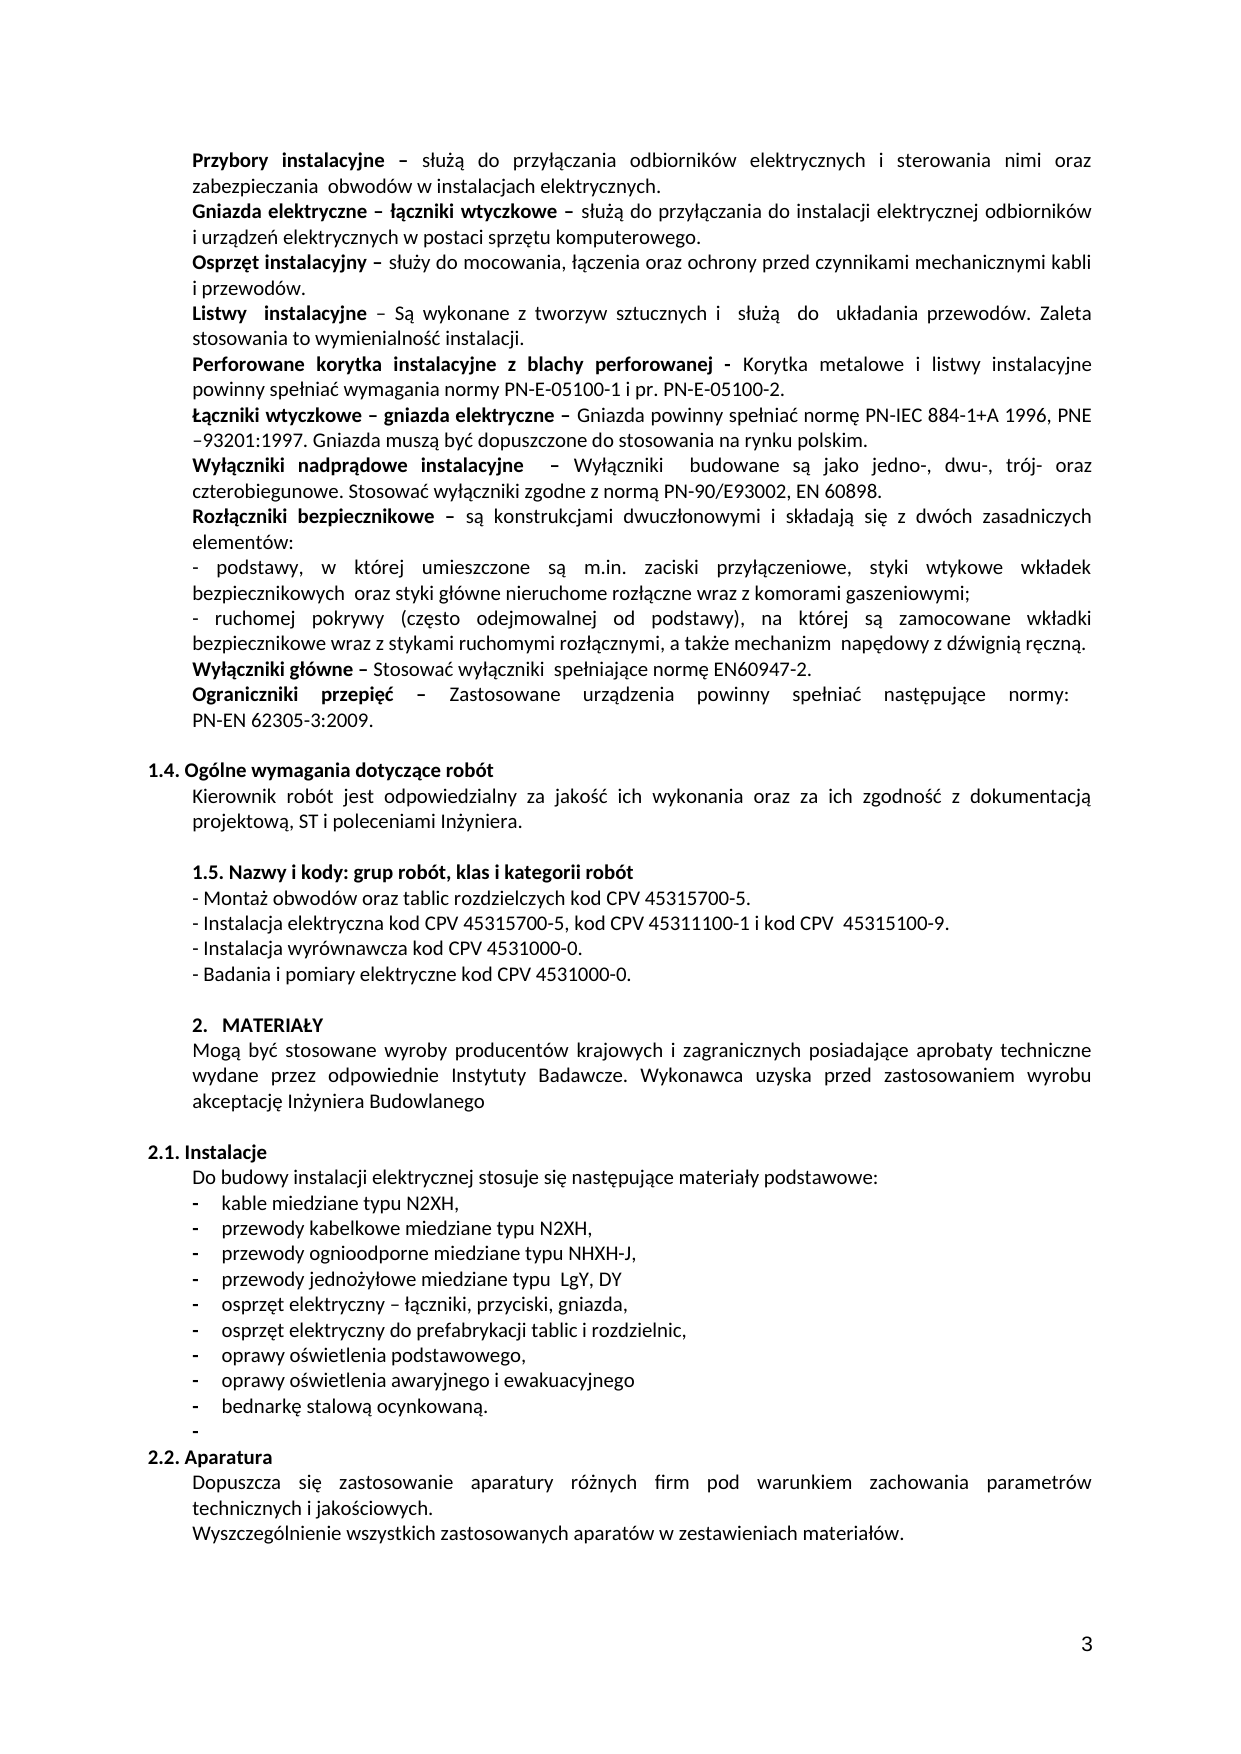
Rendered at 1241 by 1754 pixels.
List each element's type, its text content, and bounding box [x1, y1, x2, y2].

list osprzęt elektryczny do prefabrykacji tablic i rozdzielnic, [192, 1317, 1093, 1342]
list kable miedziane typu N2XH, [192, 1190, 1093, 1215]
text Kierownik robót jest odpowiedzialny za jakość ich wykonania oraz za ich zgodność z dokumentacją projektową, ST i poleceniami Inżyniera. [192, 783, 1093, 834]
text Dopuszcza się zastosowanie aparatury różnych firm pod warunkiem zachowania parametrów technicznych i jakościowych. [192, 1469, 1093, 1520]
text Wyszczególnienie wszystkich zastosowanych aparatów w zestawieniach materiałów. [192, 1520, 1093, 1546]
text 2. MATERIAŁY [192, 1012, 1093, 1037]
text Łączniki wtyczkowe – gniazda elektryczne – Gniazda powinny spełniać normę PN-IEC 884-1+A 1996, PNE –93201:1997. Gniazda muszą być dopuszczone do stosowania na rynku polskim. [192, 402, 1093, 453]
list przewody ognioodporne miedziane typu NHXH-J, [192, 1241, 1093, 1266]
text 1.4. Ogólne wymagania dotyczące robót [148, 758, 1093, 783]
list przewody kabelkowe miedziane typu N2XH, [192, 1215, 1093, 1241]
text - ruchomej pokrywy (często odejmowalnej od podstawy), na której są zamocowane wkładki bezpiecznikowe wraz z stykami ruchomymi rozłącznymi, a także mechanizm napędowy z dźwignią ręczną. [192, 605, 1093, 656]
list oprawy oświetlenia awaryjnego i ewakuacyjnego [192, 1368, 1093, 1393]
text - Badania i pomiary elektryczne kod CPV 4531000-0. [192, 961, 1093, 986]
list osprzęt elektryczny – łączniki, przyciski, gniazda, [192, 1291, 1093, 1317]
list oprawy oświetlenia podstawowego, [192, 1342, 1093, 1368]
text Listwy instalacyjne – Są wykonane z tworzyw sztucznych i służą do układania przewodów. Zaleta stosowania to wymienialność instalacji. [192, 300, 1093, 351]
text Wyłączniki nadprądowe instalacyjne – Wyłączniki budowane są jako jedno-, dwu-, trój- oraz czterobiegunowe. Stosować wyłączniki zgodne z normą PN-90/E93002, EN 60898. [192, 453, 1093, 503]
text 2.2. Aparatura [148, 1444, 1093, 1469]
text Osprzęt instalacyjny – służy do mocowania, łączenia oraz ochrony przed czynnikami mechanicznymi kabli i przewodów. [192, 249, 1093, 300]
text 1.5. Nazwy i kody: grup robót, klas i kategorii robót [192, 859, 1093, 885]
text - Montaż obwodów oraz tablic rozdzielczych kod CPV 45315700-5. [192, 885, 1093, 910]
text Gniazda elektryczne – łączniki wtyczkowe – służą do przyłączania do instalacji elektrycznej odbiorników i urządzeń elektrycznych w postaci sprzętu komputerowego. [192, 198, 1093, 249]
text 2.1. Instalacje [148, 1139, 1093, 1164]
list przewody jednożyłowe miedziane typu LgY, DY [192, 1266, 1093, 1291]
text Do budowy instalacji elektrycznej stosuje się następujące materiały podstawowe: [192, 1164, 1093, 1190]
text Wyłączniki główne – Stosować wyłączniki spełniające normę EN60947-2. [192, 656, 1093, 681]
text Przybory instalacyjne – służą do przyłączania odbiorników elektrycznych i sterowania nimi oraz zabezpieczania obwodów w instalacjach elektrycznych. [192, 148, 1093, 198]
text Rozłączniki bezpiecznikowe – są konstrukcjami dwuczłonowymi i składają się z dwóch zasadniczych elementów: [192, 503, 1093, 554]
list bednarkę stalową ocynkowaną. [192, 1393, 1093, 1418]
text Perforowane korytka instalacyjne z blachy perforowanej - Korytka metalowe i listwy instalacyjne powinny spełniać wymagania normy PN-E-05100-1 i pr. PN-E-05100-2. [192, 351, 1093, 402]
text - Instalacja wyrównawcza kod CPV 4531000-0. [192, 936, 1093, 961]
text Mogą być stosowane wyroby producentów krajowych i zagranicznych posiadające aprobaty techniczne wydane przez odpowiednie Instytuty Badawcze. Wykonawca uzyska przed zastosowaniem wyrobu akceptację Inżyniera Budowlanego [192, 1037, 1093, 1113]
text - podstawy, w której umieszczone są m.in. zaciski przyłączeniowe, styki wtykowe wkładek bezpiecznikowych oraz styki główne nieruchome rozłączne wraz z komorami gaszeniowymi; [192, 554, 1093, 605]
text - Instalacja elektryczna kod CPV 45315700-5, kod CPV 45311100-1 i kod CPV 45315100-9. [192, 910, 1093, 936]
text Ograniczniki przepięć – Zastosowane urządzenia powinny spełniać następujące normy: PN-EN 62305-3:2009. [192, 681, 1093, 732]
